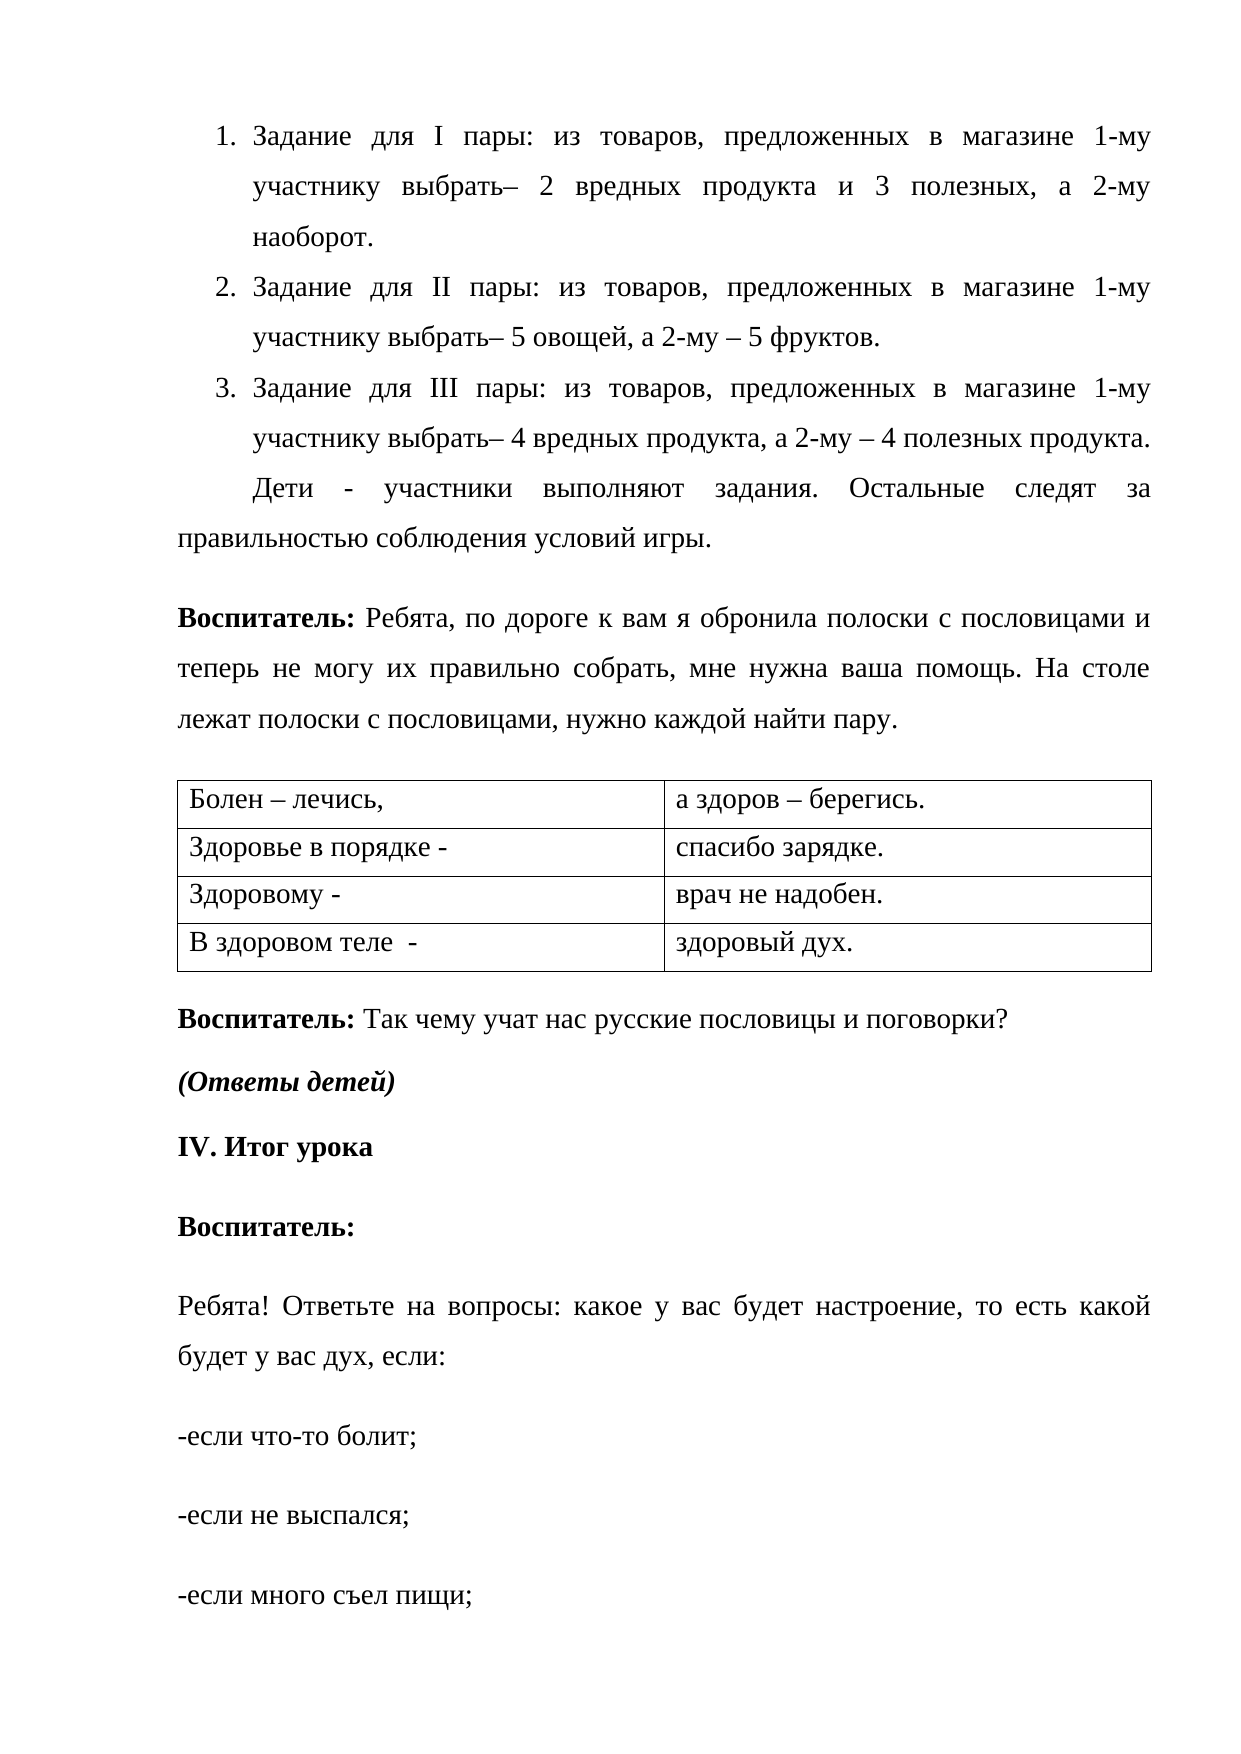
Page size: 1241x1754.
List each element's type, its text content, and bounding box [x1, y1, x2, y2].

text Воспитатель: Так чему учат нас русские пословицы и поговорки? [177, 1001, 1152, 1035]
table_cell врач не надобен. [665, 877, 1151, 923]
table_header Болен – лечись, [178, 781, 664, 828]
table_header а здоров – берегись. [665, 781, 1151, 828]
text -если много съел пищи; [177, 1577, 1152, 1611]
table_cell Здоровье в порядке - [178, 829, 664, 876]
list Дети - участники выполняют задания. Остальные следят за правильностью соблюдения условий игры. [177, 470, 1152, 554]
list Задание для II пары: из товаров, предложенных в магазине 1-му участнику выбрать– 5 овощей, а 2-му – 5 фруктов. [215, 269, 1152, 353]
text Воспитатель: Ребята, по дороге к вам я обронила полоски с пословицами и теперь не могу их правильно собрать, мне нужна ваша помощь. На столе лежат полоски с пословицами, нужно каждой найти пару. [177, 600, 1152, 734]
table_cell здоровый дух. [665, 924, 1151, 971]
table_cell В здоровом теле - [178, 924, 664, 971]
text -если что-то болит; [177, 1418, 1152, 1452]
text -если не выспался; [177, 1497, 1152, 1531]
text IV. Итог урока [177, 1129, 1152, 1163]
text Воспитатель: [177, 1209, 1152, 1242]
list Задание для I пары: из товаров, предложенных в магазине 1-му участнику выбрать– 2 вредных продукта и 3 полезных, а 2-му наоборот. [215, 118, 1152, 252]
list Задание для III пары: из товаров, предложенных в магазине 1-му участнику выбрать– 4 вредных продукта, а 2-му – 4 полезных продукта. [215, 370, 1152, 453]
table_cell спасибо зарядке. [665, 829, 1151, 876]
text Ребята! Ответьте на вопросы: какое у вас будет настроение, то есть какой будет у вас дух, если: [177, 1288, 1152, 1372]
table_cell Здоровому - [178, 877, 664, 923]
text (Ответы детей) [177, 1064, 1152, 1097]
